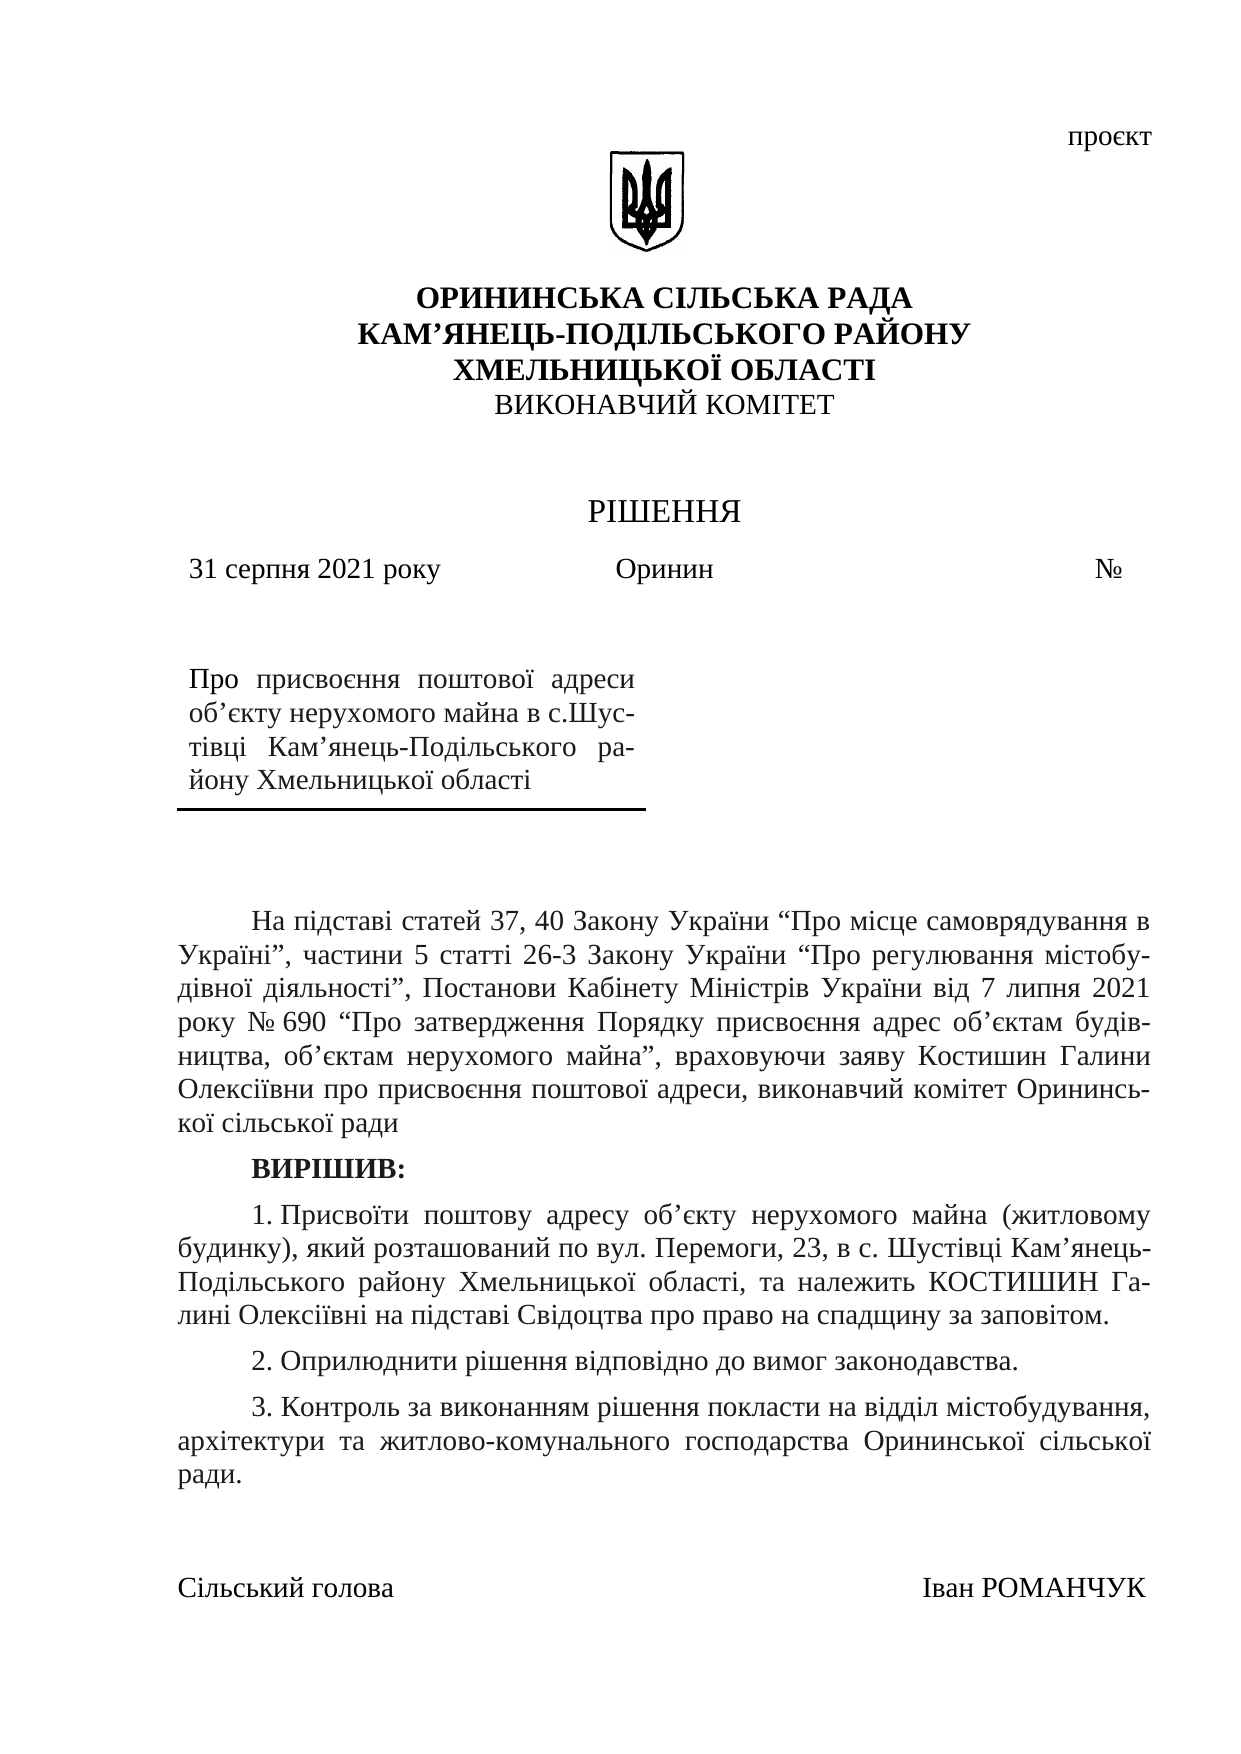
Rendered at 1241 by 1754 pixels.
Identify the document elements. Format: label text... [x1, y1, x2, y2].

text проєкт [610, 118, 1152, 152]
text ОРИНИНСЬКА СІЛЬСЬКА РАДА [177, 280, 1152, 316]
text ВИРІШИВ: [177, 1151, 1152, 1184]
text Сільський голова Іван РОМАНЧУК [177, 1570, 1152, 1603]
table_header 31 серпня 2021 року [177, 551, 498, 594]
table_header Оринин [498, 551, 831, 594]
text Рішення [177, 491, 1152, 529]
picture [609, 151, 685, 252]
table_header № [831, 551, 1133, 594]
table_header Про присвоєння поштової адреси об’єкту нерухомого майна в с.Шус-тівці Кам’янець-Подільського ра-йону Хмельницької області [177, 662, 646, 808]
text На підставі статей 37, 40 Закону України “Про місце самоврядування в Україні”, частини 5 статті 26-3 Закону України “Про регулювання містобу-дівної діяльності”, Постанови Кабінету Міністрів України від 7 липня 2021 року № 690 “Про затвердження Порядку присвоєння адрес об’єктам будів-ництва, об’єктам нерухомого майна”, враховуючи заяву Костишин Галини Олексіївни про присвоєння поштової адреси, виконавчий комітет Орининсь-кої сільської ради [177, 903, 1152, 1138]
text 1. Присвоїти поштову адресу об’єкту нерухомого майна (житловому будинку), який розташований по вул. Перемоги, 23, в с. Шустівці Кам’янець-Подільського району Хмельницької області, та належить КОСТИШИН Га-лині Олексіївні на підставі Свідоцтва про право на спадщину за заповітом. [177, 1197, 1152, 1331]
text КАМ’ЯНЕЦЬ-ПОДІЛЬСЬКОГО РАЙОНУ [177, 316, 1152, 352]
text ВиконАвчий комітет [177, 387, 1152, 421]
text 2. Оприлюднити рішення відповідно до вимог законодавства. [177, 1343, 1152, 1377]
text 3. Контроль за виконанням рішення покласти на відділ містобудування, архітектури та житлово-комунального господарства Орининської сільської ради. [177, 1389, 1152, 1490]
text Хмельницької області [177, 352, 1152, 387]
